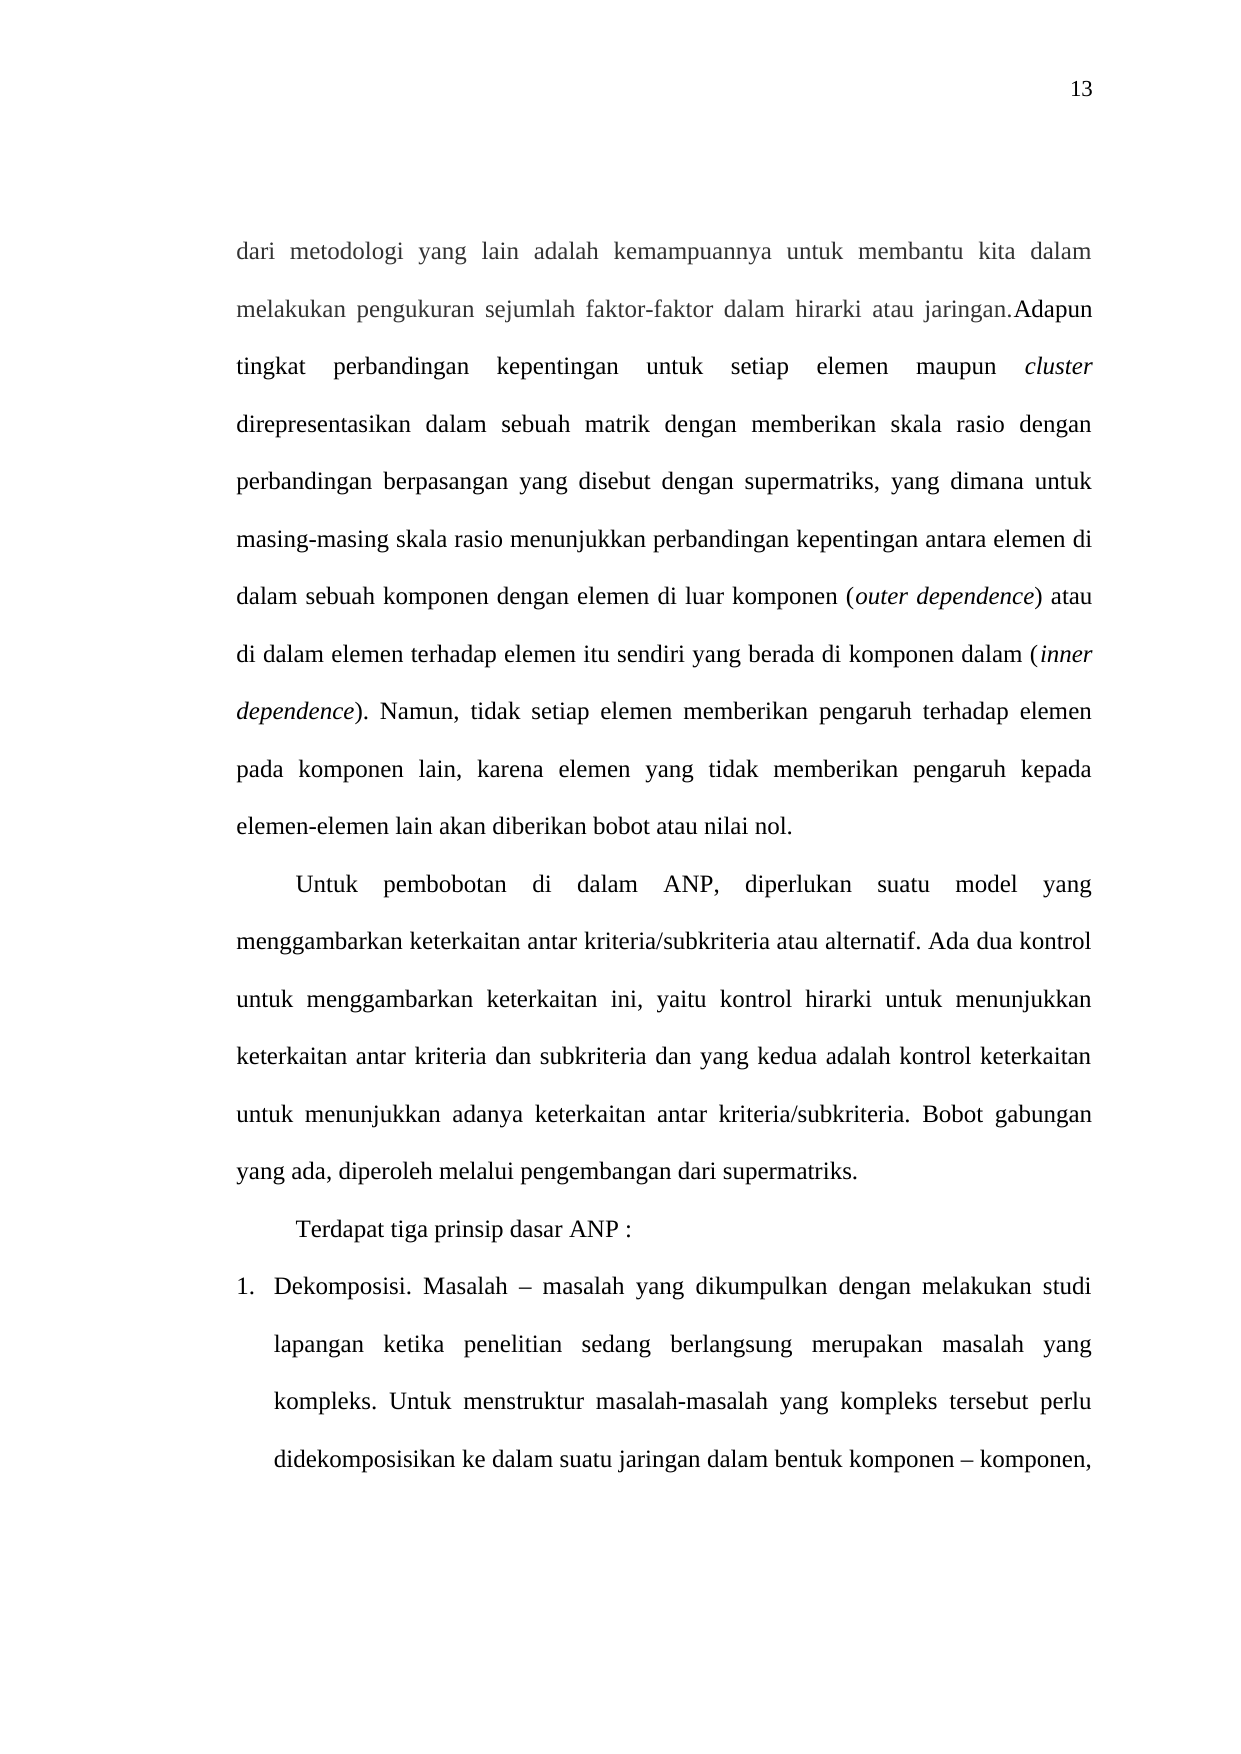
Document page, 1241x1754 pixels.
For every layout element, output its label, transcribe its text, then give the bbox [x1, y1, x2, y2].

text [236, 236, 1092, 840]
text Terdapat tiga prinsip dasar ANP : [236, 1214, 1092, 1242]
text Untuk pembobotan di dalam ANP, diperlukan suatu model yang menggambarkan keterkaitan antar kriteria/subkriteria atau alternatif. Ada dua kontrol untuk menggambarkan keterkaitan ini, yaitu kontrol hirarki untuk menunjukkan keterkaitan antar kriteria dan subkriteria dan yang kedua adalah kontrol keterkaitan untuk menunjukkan adanya keterkaitan antar kriteria/subkriteria. Bobot gabungan yang ada, diperoleh melalui pengembangan dari supermatriks. [236, 869, 1092, 1185]
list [236, 1271, 1092, 1472]
